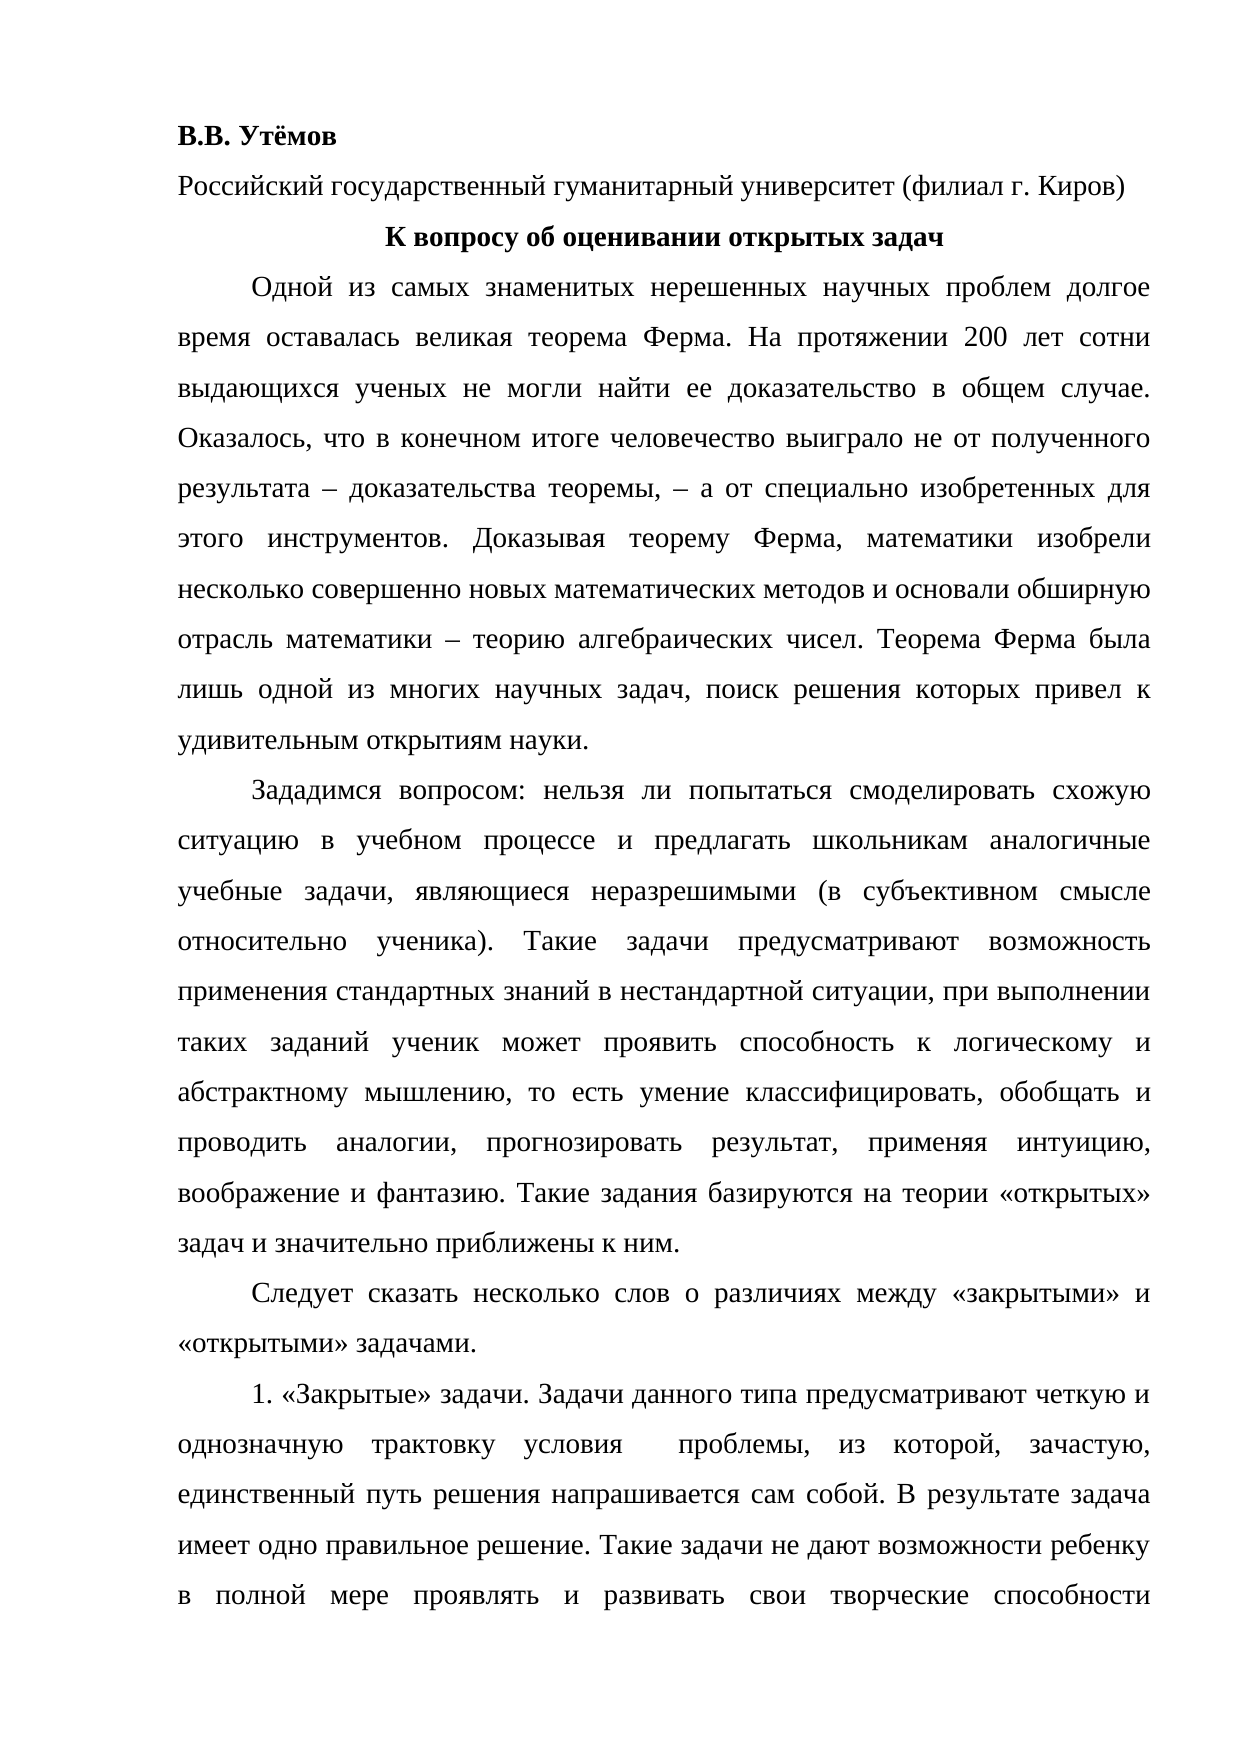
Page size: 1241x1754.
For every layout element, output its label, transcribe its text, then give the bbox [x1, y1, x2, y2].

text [177, 1376, 1152, 1611]
text К вопросу об оценивании открытых задач [177, 219, 1152, 252]
text Российский государственный гуманитарный университет (филиал г. Киров) [177, 168, 1152, 202]
text Одной из самых знаменитых нерешенных научных проблем долгое время оставалась великая теорема Ферма. На протяжении 200 лет сотни выдающихся ученых не могли найти ее доказательство в общем случае. Оказалось, что в конечном итоге человечество выиграло не от полученного результата – доказательства теоремы, – а от специально изобретенных для этого инструментов. Доказывая теорему Ферма, математики изобрели несколько совершенно новых математических методов и основали обширную отрасль математики – теорию алгебраических чисел. Теорема Ферма была лишь одной из многих научных задач, поиск решения которых привел к удивительным открытиям науки. [177, 269, 1152, 755]
text Следует сказать несколько слов о различиях между «закрытыми» и «открытыми» задачами. [177, 1275, 1152, 1359]
text Зададимся вопросом: нельзя ли попытаться смоделировать схожую ситуацию в учебном процессе и предлагать школьникам аналогичные учебные задачи, являющиеся неразрешимыми (в субъективном смысле относительно ученика). Такие задачи предусматривают возможность применения стандартных знаний в нестандартной ситуации, при выполнении таких заданий ученик может проявить способность к логическому и абстрактному мышлению, то есть умение классифицировать, обобщать и проводить аналогии, прогнозировать результат, применяя интуицию, воображение и фантазию. Такие задания базируются на теории «открытых» задач и значительно приближены к ним. [177, 772, 1152, 1258]
text В.В. Утёмов [177, 118, 1152, 152]
